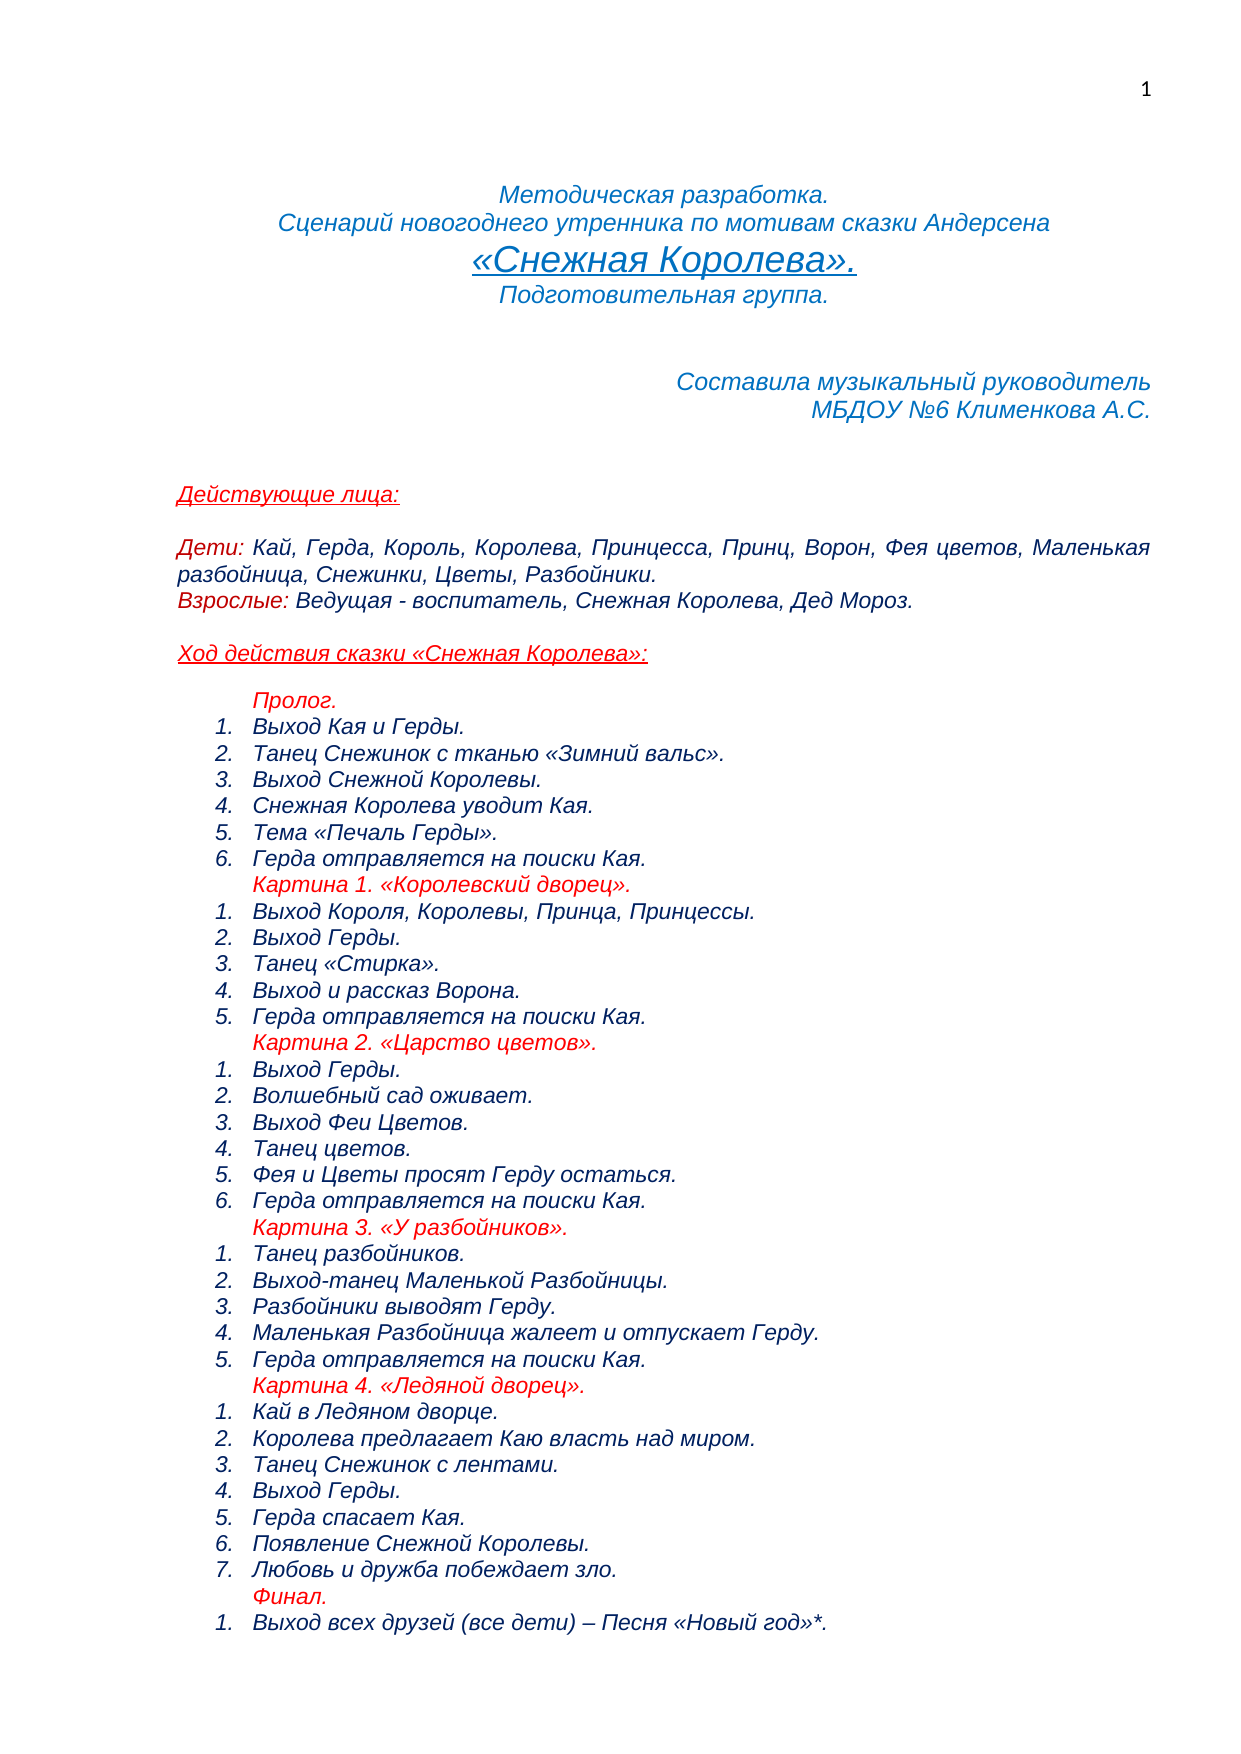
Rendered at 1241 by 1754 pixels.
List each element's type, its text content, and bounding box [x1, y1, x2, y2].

list Герда спасает Кая. [215, 1504, 1152, 1530]
list Снежная Королева уводит Кая. [215, 792, 1152, 818]
list Выход Феи Цветов. [215, 1108, 1152, 1135]
text Действующие лица: [177, 481, 1152, 508]
list Финал. [252, 1583, 1152, 1609]
list Фея и Цветы просят Герду остаться. [215, 1161, 1152, 1187]
text Сценарий новогоднего утренника по мотивам сказки Андерсена [177, 208, 1152, 237]
list Танец «Стирка». [215, 950, 1152, 977]
list Выход Снежной Королевы. [215, 766, 1152, 792]
list Картина 3. «У разбойников». [252, 1214, 1152, 1240]
list Танец Снежинок с тканью «Зимний вальс». [215, 739, 1152, 766]
list Любовь и дружба побеждает зло. [215, 1556, 1152, 1583]
list Выход Герды. [215, 1477, 1152, 1504]
list Тема «Печаль Герды». [215, 818, 1152, 845]
text Методическая разработка. [177, 179, 1152, 208]
list Танец Снежинок с лентами. [215, 1451, 1152, 1477]
text Дети: Кай, Герда, Король, Королева, Принцесса, Принц, Ворон, Фея цветов, Маленькая разбойница, Снежинки, Цветы, Разбойники. [177, 534, 1152, 587]
list Танец цветов. [215, 1135, 1152, 1161]
list Выход-танец Маленькой Разбойницы. [215, 1267, 1152, 1293]
list Волшебный сад оживает. [215, 1082, 1152, 1108]
list Герда отправляется на поиски Кая. [215, 1187, 1152, 1214]
list Разбойники выводят Герду. [215, 1293, 1152, 1319]
list Пролог. [252, 687, 1152, 713]
list Герда отправляется на поиски Кая. [215, 1346, 1152, 1372]
text Подготовительная группа. [177, 280, 1152, 309]
list Королева предлагает Каю власть над миром. [215, 1425, 1152, 1451]
list Выход Герды. [215, 924, 1152, 950]
list Кай в Ледяном дворце. [215, 1398, 1152, 1425]
text Взрослые: Ведущая - воспитатель, Снежная Королева, Дед Мороз. [177, 587, 1152, 613]
text Ход действия сказки «Снежная Королева»: [177, 639, 1152, 666]
list Герда отправляется на поиски Кая. [215, 845, 1152, 871]
list Выход всех друзей (все дети) – Песня «Новый год»*. [215, 1609, 1152, 1636]
list Выход Кая и Герды. [215, 713, 1152, 739]
text Составила музыкальный руководитель [177, 366, 1152, 395]
list Танец разбойников. [215, 1240, 1152, 1267]
list Выход Герды. [215, 1056, 1152, 1082]
list Маленькая Разбойница жалеет и отпускает Герду. [215, 1319, 1152, 1346]
text МБДОУ №6 Клименкова А.С. [177, 395, 1152, 424]
text «Снежная Королева». [177, 237, 1152, 280]
list Выход и рассказ Ворона. [215, 977, 1152, 1003]
list Появление Снежной Королевы. [215, 1530, 1152, 1556]
list Герда отправляется на поиски Кая. [215, 1003, 1152, 1029]
list Картина 2. «Царство цветов». [252, 1029, 1152, 1056]
list Картина 1. «Королевский дворец». [252, 871, 1152, 898]
list Выход Короля, Королевы, Принца, Принцессы. [215, 898, 1152, 924]
list Картина 4. «Ледяной дворец». [252, 1372, 1152, 1398]
